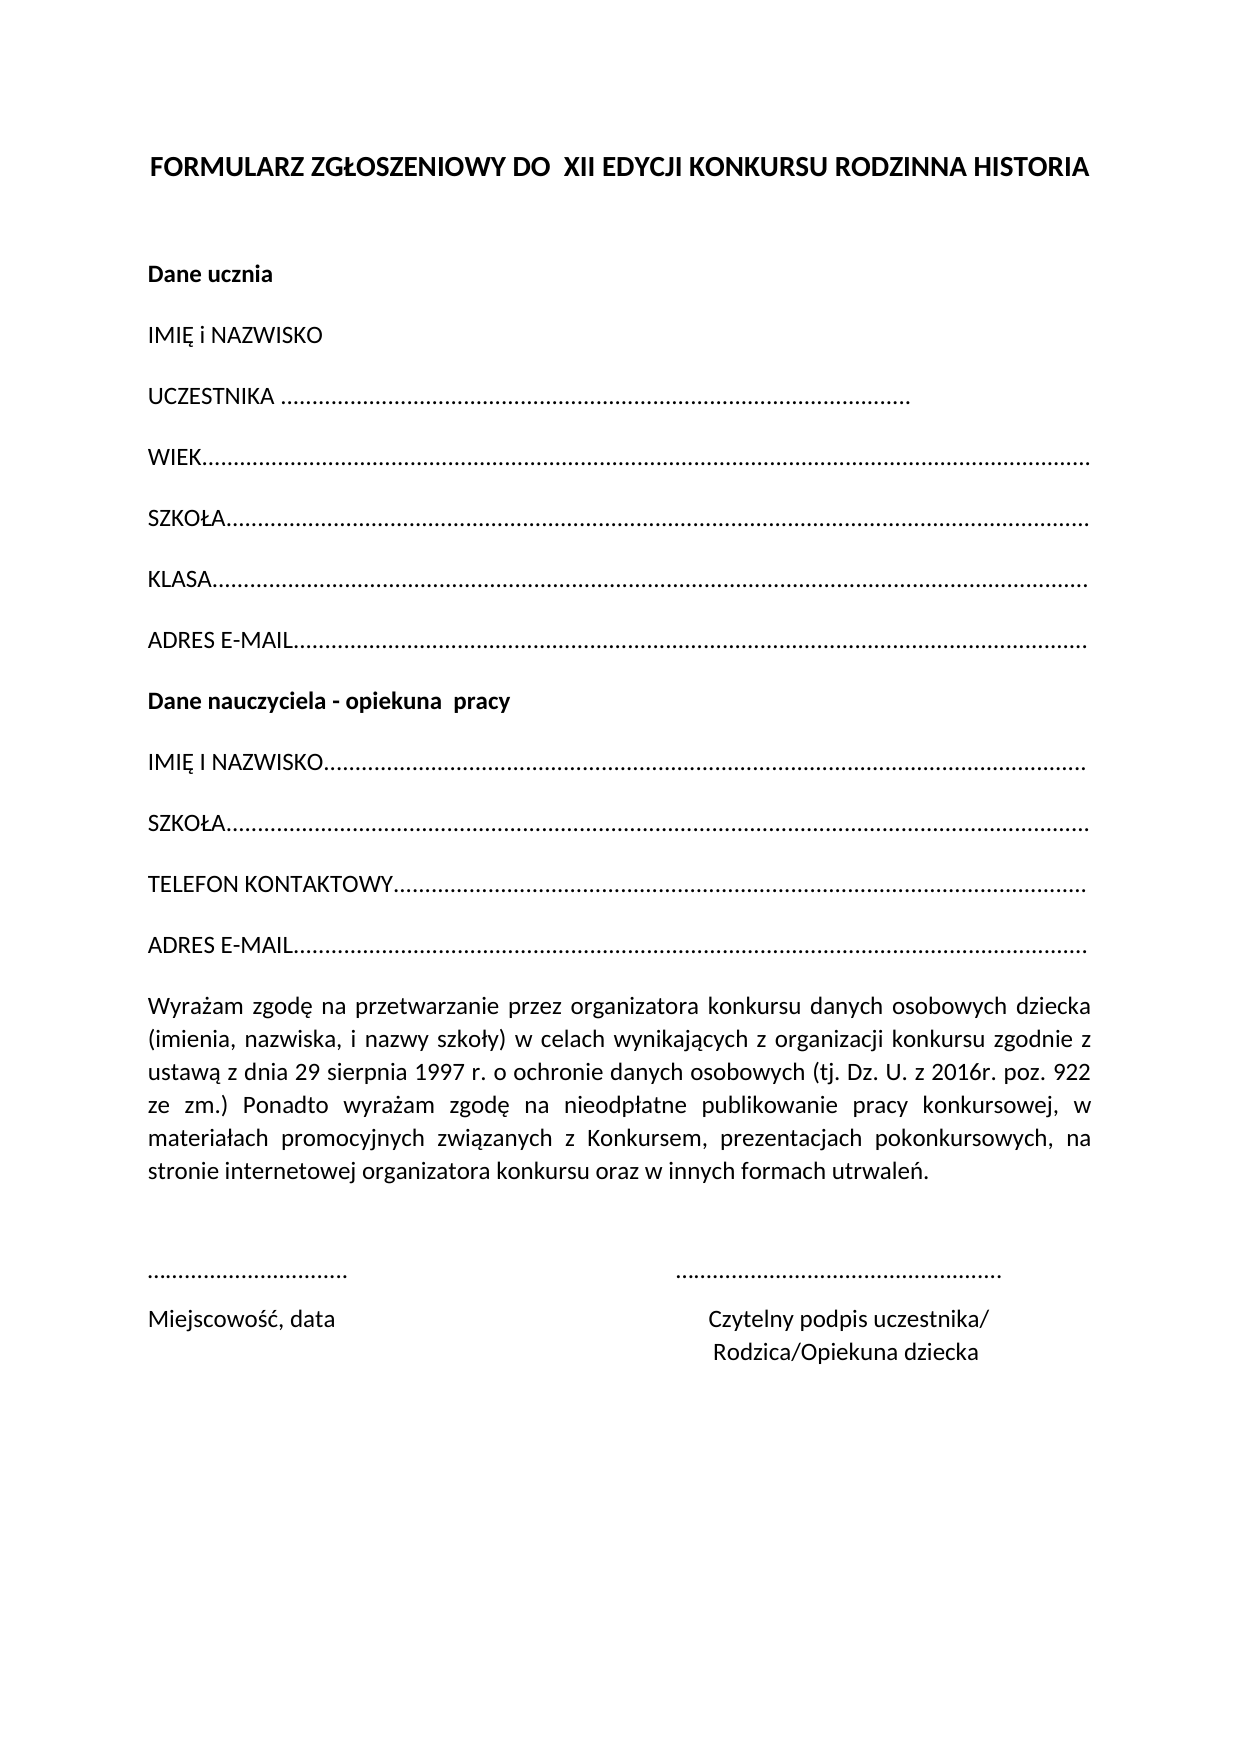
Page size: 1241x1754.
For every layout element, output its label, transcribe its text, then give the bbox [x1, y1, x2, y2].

text Dane ucznia [148, 258, 1093, 288]
text ADRES E-MAIL.............................................................................................................................. [148, 624, 1093, 654]
text ADRES E-MAIL.............................................................................................................................. [148, 929, 1093, 960]
text Rodzica/Opiekuna dziecka [148, 1337, 1093, 1367]
text Miejscowość, data Czytelny podpis uczestnika/ [148, 1304, 1093, 1334]
text SZKOŁA......................................................................................................................................... TELEFON KONTAKTOWY.............................................................................................................. [148, 807, 1093, 899]
text Dane nauczyciela - opiekuna pracy [148, 685, 1093, 716]
text IMIĘ I NAZWISKO......................................................................................................................... [148, 746, 1093, 777]
text FORMULARZ ZGŁOSZENIOWY DO XII EDYCJI KONKURSU RODZINNA HISTORIA [148, 148, 1093, 183]
text …............................. …................................................. [148, 1254, 1093, 1284]
text IMIĘ i NAZWISKO UCZESTNIKA .................................................................................................... WIEK............................................................................................................................................. SZKOŁA......................................................................................................................................... KLASA........................................................................................................................................... [148, 319, 1093, 593]
text Wyrażam zgodę na przetwarzanie przez organizatora konkursu danych osobowych dziecka (imienia, nazwiska, i nazwy szkoły) w celach wynikających z organizacji konkursu zgodnie z ustawą z dnia 29 sierpnia 1997 r. o ochronie danych osobowych (tj. Dz. U. z 2016r. poz. 922 ze zm.) Ponadto wyrażam zgodę na nieodpłatne publikowanie pracy konkursowej, w materiałach promocyjnych związanych z Konkursem, prezentacjach pokonkursowych, na stronie internetowej organizatora konkursu oraz w innych formach utrwaleń. [148, 990, 1093, 1185]
